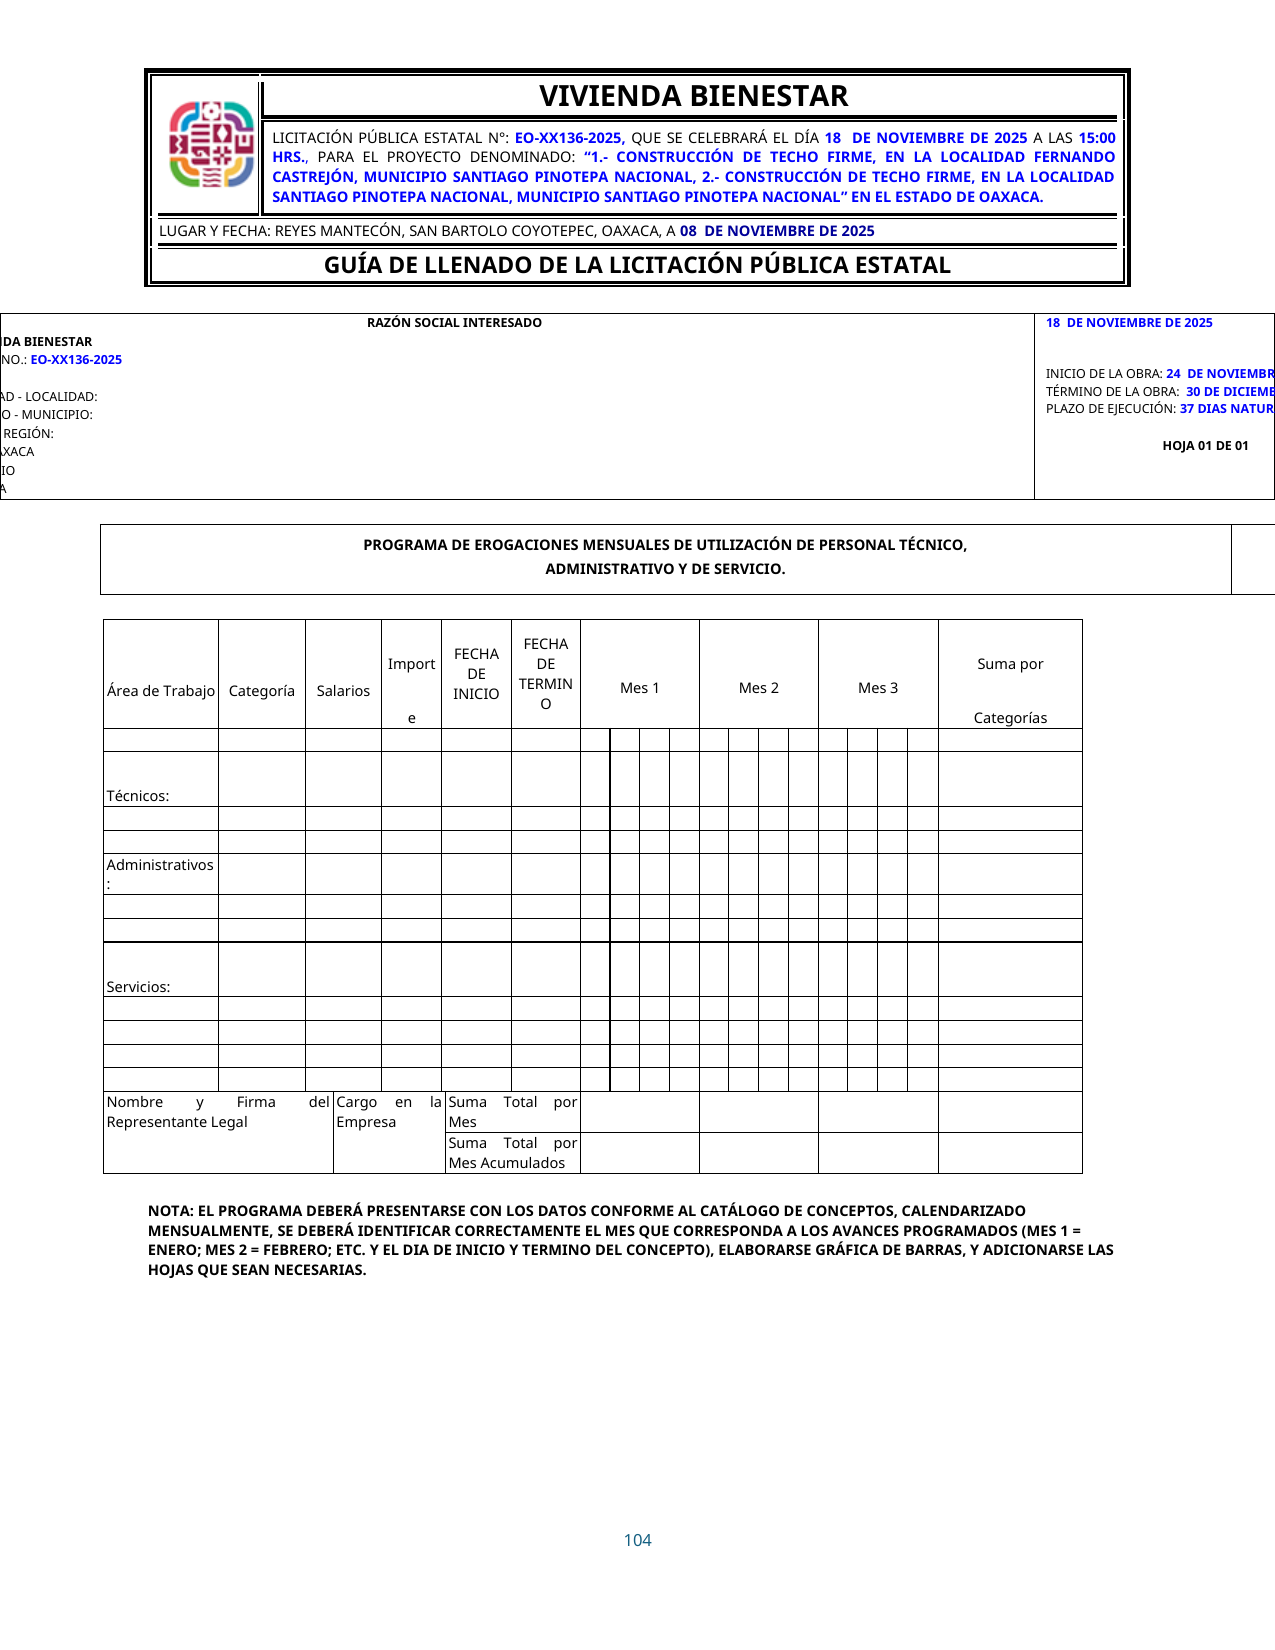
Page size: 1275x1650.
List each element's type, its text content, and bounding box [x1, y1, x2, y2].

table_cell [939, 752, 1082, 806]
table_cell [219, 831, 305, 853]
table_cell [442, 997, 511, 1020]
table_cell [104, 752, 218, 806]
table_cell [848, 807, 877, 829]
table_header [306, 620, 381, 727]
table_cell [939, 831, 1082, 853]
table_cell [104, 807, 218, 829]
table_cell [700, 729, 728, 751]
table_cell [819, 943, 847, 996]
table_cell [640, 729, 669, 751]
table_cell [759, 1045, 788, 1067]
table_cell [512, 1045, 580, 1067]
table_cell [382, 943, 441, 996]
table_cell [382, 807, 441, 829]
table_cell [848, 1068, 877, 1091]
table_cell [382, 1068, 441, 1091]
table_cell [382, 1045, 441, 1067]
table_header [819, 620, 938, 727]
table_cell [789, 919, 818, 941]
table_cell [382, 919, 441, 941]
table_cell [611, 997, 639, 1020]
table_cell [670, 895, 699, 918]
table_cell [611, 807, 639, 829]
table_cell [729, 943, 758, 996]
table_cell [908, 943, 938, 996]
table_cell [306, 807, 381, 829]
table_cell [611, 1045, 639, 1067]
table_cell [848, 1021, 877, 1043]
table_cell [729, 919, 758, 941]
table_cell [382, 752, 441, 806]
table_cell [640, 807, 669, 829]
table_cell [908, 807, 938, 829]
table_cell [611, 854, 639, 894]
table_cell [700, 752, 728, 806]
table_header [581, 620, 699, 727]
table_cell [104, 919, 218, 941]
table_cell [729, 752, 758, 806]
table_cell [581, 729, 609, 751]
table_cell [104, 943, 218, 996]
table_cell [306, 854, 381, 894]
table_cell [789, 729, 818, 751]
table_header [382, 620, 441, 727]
picture [158, 94, 258, 193]
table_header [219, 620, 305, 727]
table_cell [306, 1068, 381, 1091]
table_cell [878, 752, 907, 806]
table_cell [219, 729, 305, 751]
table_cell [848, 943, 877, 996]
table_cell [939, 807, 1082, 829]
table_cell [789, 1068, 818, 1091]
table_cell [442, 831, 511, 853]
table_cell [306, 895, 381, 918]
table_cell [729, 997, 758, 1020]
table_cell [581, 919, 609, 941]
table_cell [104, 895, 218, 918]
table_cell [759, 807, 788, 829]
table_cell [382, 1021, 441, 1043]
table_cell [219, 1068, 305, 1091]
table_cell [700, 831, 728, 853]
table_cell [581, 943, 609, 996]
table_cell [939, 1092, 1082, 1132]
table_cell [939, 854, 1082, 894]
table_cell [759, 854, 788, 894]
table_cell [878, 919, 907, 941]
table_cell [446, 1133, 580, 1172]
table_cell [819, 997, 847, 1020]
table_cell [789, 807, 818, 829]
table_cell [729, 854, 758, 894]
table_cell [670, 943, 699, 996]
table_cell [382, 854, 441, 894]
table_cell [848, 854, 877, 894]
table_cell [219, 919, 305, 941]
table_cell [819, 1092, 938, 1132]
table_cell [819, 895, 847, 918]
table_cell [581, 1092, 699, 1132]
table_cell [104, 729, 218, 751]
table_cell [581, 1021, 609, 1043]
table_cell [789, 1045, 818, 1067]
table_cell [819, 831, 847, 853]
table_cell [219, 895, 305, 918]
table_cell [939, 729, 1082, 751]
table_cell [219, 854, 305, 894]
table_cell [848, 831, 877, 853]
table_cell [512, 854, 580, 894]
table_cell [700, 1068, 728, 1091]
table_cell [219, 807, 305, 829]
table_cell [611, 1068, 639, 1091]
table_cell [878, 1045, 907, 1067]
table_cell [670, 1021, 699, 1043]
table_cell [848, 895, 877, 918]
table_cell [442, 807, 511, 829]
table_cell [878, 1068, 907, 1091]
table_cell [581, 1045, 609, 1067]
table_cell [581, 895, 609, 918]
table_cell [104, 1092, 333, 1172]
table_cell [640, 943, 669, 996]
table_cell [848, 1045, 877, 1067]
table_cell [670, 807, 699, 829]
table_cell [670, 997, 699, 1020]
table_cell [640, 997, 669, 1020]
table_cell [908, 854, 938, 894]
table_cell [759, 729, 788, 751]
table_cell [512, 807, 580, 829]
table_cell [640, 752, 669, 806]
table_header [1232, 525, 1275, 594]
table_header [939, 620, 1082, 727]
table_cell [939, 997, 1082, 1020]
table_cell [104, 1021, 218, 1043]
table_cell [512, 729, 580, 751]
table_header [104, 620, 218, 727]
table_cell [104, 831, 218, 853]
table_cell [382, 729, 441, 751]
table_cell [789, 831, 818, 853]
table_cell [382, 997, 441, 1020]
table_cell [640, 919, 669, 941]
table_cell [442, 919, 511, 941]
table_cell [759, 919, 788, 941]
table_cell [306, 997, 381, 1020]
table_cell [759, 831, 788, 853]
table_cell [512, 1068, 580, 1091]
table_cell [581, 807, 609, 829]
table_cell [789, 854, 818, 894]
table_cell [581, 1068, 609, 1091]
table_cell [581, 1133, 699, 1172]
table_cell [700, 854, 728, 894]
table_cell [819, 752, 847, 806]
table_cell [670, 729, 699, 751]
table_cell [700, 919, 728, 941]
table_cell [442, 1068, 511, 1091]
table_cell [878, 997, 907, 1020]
text NOTA: EL PROGRAMA DEBERÁ PRESENTARSE CON LOS DATOS CONFORME AL CATÁLOGO DE CONCEPTOS, CALENDARIZADO MENSUALMENTE, SE DEBERÁ IDENTIFICAR CORRECTAMENTE EL MES QUE CORRESPONDA A LOS AVANCES PROGRAMADOS (MES 1 = ENERO; MES 2 = FEBRERO; ETC. Y EL DIA DE INICIO Y TERMINO DEL CONCEPTO), ELABORARSE GRÁFICA DE BARRAS, Y ADICIONARSE LAS HOJAS QUE SEAN NECESARIAS. [148, 1200, 1127, 1280]
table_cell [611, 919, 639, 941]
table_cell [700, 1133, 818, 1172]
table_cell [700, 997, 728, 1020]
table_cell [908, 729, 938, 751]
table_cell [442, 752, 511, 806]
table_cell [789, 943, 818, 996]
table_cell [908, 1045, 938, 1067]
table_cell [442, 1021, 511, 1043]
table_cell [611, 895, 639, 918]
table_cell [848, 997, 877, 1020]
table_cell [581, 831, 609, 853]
picture [259, 94, 265, 193]
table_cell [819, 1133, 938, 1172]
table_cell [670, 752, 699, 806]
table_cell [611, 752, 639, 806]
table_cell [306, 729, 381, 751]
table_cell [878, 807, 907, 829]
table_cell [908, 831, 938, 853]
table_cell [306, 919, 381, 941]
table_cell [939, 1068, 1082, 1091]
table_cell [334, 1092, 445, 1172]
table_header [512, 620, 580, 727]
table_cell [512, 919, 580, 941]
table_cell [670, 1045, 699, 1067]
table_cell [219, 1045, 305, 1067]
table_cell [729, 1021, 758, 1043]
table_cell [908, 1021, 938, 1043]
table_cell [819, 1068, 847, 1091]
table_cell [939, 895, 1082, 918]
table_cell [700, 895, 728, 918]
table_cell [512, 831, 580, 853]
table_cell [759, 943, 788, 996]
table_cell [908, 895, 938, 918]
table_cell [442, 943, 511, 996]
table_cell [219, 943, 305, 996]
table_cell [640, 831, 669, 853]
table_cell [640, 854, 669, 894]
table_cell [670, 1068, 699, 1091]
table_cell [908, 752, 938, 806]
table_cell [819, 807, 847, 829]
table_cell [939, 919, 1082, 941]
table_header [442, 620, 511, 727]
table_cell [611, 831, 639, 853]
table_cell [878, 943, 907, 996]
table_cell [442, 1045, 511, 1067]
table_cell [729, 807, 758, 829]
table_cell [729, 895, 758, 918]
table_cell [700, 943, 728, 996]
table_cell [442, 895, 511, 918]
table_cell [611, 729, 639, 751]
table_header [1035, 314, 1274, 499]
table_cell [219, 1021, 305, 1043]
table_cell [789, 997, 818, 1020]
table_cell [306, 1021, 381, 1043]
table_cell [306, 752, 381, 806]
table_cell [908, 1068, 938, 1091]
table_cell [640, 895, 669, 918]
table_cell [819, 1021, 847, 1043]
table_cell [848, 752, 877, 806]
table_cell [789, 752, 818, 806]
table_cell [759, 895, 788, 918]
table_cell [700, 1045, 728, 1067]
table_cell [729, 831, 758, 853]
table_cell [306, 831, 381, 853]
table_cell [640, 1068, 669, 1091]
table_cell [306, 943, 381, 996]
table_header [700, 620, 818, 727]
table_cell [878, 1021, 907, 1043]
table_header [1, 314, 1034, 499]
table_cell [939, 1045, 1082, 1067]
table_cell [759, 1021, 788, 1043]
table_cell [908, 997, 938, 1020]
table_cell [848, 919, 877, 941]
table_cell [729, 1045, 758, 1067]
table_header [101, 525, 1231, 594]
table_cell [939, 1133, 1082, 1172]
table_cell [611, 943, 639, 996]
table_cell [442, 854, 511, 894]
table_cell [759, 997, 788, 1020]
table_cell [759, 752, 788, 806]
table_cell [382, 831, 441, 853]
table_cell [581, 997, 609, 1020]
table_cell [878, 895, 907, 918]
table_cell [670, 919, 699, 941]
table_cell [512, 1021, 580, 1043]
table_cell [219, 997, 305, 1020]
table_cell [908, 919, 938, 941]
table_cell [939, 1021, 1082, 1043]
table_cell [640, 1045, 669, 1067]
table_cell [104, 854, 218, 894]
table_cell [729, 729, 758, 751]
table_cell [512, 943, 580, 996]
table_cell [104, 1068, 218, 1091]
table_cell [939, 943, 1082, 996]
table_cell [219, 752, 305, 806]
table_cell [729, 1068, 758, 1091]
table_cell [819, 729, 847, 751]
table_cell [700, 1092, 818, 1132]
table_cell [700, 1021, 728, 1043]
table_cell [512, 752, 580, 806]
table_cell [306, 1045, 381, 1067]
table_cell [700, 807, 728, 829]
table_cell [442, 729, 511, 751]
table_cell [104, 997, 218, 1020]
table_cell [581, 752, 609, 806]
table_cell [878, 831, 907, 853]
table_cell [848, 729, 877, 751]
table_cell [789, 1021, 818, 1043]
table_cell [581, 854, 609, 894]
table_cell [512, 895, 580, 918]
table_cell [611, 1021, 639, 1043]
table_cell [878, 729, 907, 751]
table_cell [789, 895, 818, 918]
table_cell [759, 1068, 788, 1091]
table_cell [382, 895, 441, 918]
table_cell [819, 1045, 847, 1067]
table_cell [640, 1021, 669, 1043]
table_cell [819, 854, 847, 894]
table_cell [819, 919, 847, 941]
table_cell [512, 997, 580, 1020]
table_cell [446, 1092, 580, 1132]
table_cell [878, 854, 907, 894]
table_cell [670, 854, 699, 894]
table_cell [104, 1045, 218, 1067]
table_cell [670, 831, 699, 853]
